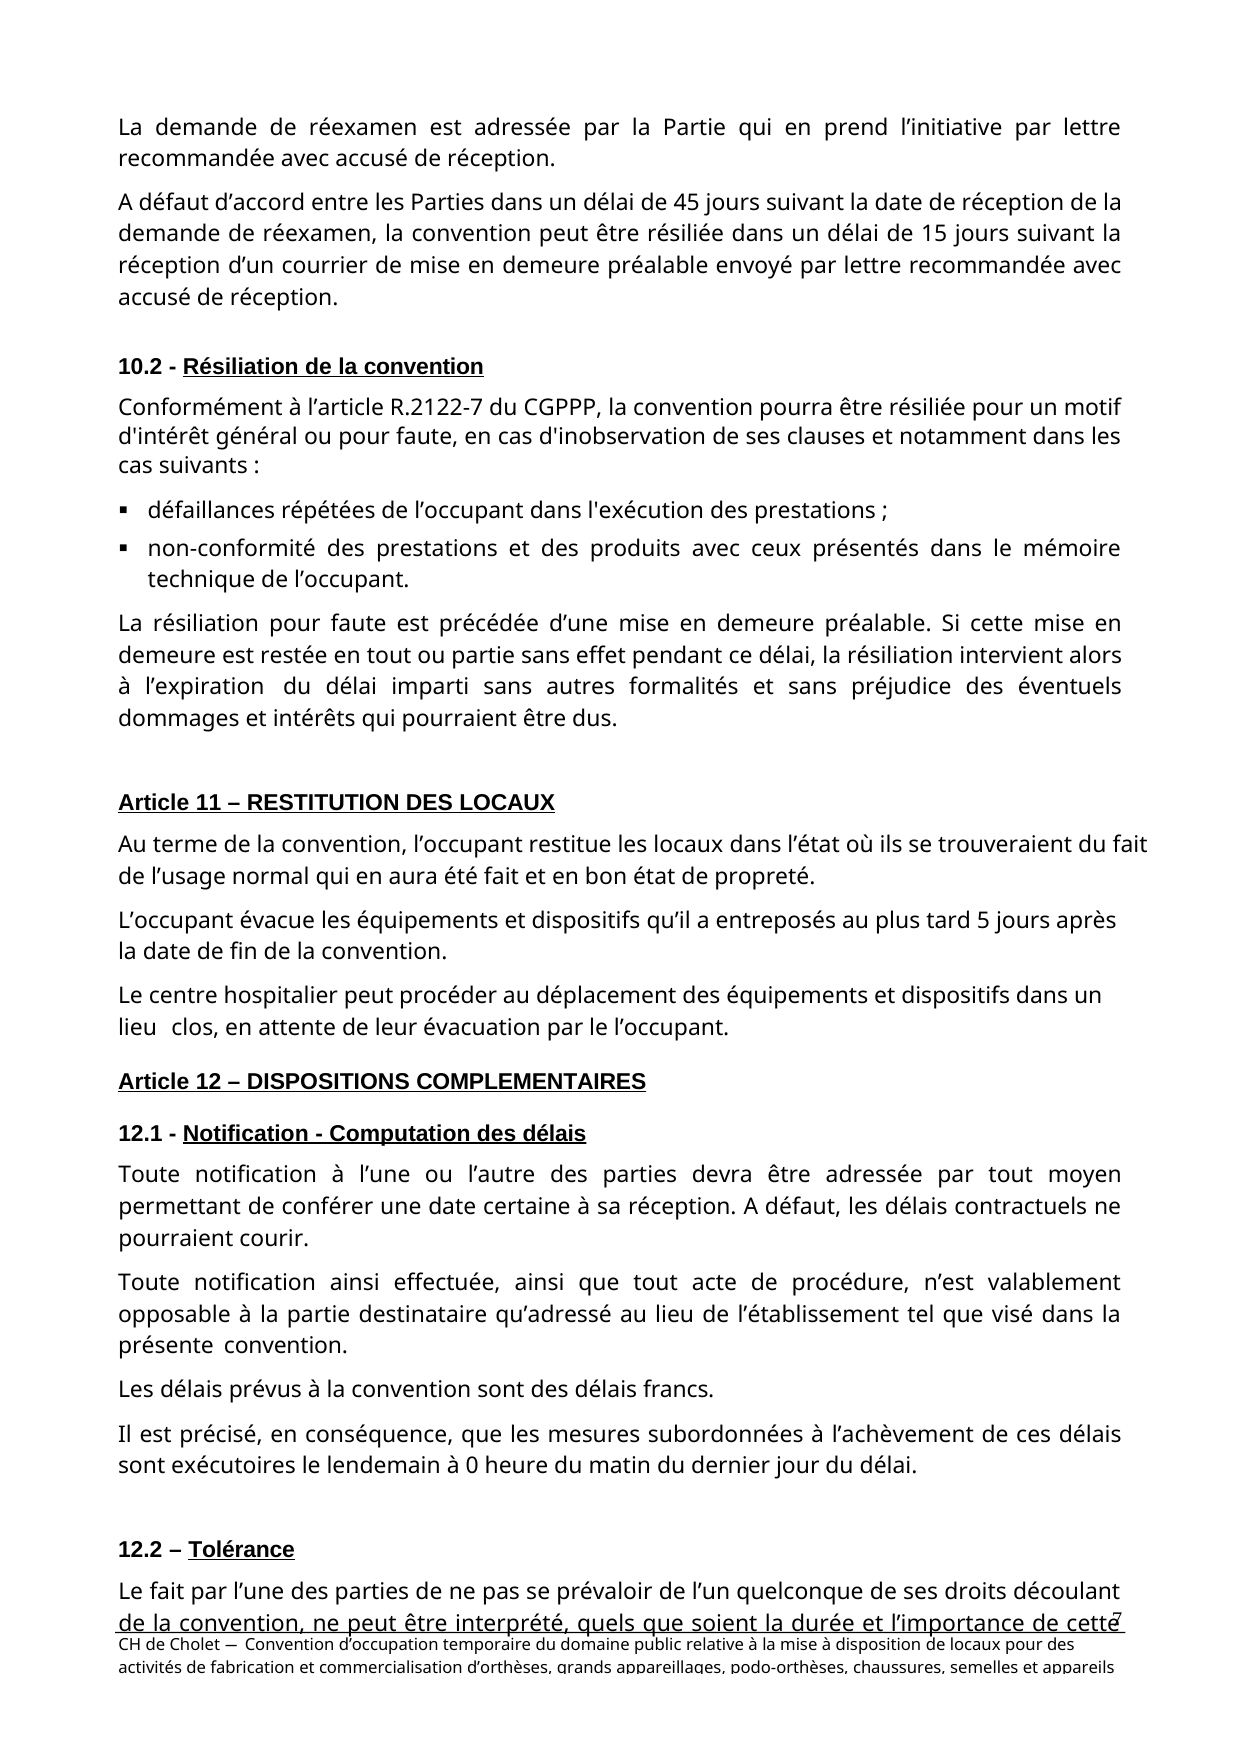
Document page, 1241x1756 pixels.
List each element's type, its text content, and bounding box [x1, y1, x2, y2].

text La demande de réexamen est adressée par la Partie qui en prend l’initiative par lettre recommandée avec accusé de réception. [118, 110, 1122, 173]
text Toute notification ainsi effectuée, ainsi que tout acte de procédure, n’est valablement opposable à la partie destinataire qu’adressé au lieu de l’établissement tel que visé dans la présente convention. [118, 1266, 1123, 1361]
subtitle - Résiliation de la convention [118, 353, 1166, 379]
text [118, 1575, 1122, 1638]
text Il est précisé, en conséquence, que les mesures subordonnées à l’achèvement de ces délais sont exécutoires le lendemain à 0 heure du matin du dernier jour du délai. [118, 1417, 1122, 1480]
text La résiliation pour faute est précédée d’une mise en demeure préalable. Si cette mise en demeure est restée en tout ou partie sans effet pendant ce délai, la résiliation intervient alors à l’expiration du délai imparti sans autres formalités et sans préjudice des éventuels dommages et intérêts qui pourraient être dus. [118, 607, 1122, 733]
subtitle Article 12 – DISPOSITIONS COMPLEMENTAIRES [118, 1068, 1166, 1094]
text A défaut d’accord entre les Parties dans un délai de 45 jours suivant la date de réception de la demande de réexamen, la convention peut être résiliée dans un délai de 15 jours suivant la réception d’un courrier de mise en demeure préalable envoyé par lettre recommandée avec accusé de réception. [118, 186, 1122, 312]
list défaillances répétées de l’occupant dans l'exécution des prestations ; [118, 494, 1166, 525]
subtitle Article 11 – RESTITUTION DES LOCAUX [118, 789, 1166, 815]
text Les délais prévus à la convention sont des délais francs. [118, 1373, 1166, 1405]
list - Notification - Computation des délais [118, 1119, 1166, 1146]
text Conformément à l’article R.2122-7 du CGPPP, la convention pourra être résiliée pour un motif d'intérêt général ou pour faute, en cas d'inobservation de ses clauses et notamment dans les cas suivants : [118, 392, 1123, 481]
text L’occupant évacue les équipements et dispositifs qu’il a entreposés au plus tard 5 jours après la date de fin de la convention. [118, 904, 1134, 966]
text Le centre hospitalier peut procéder au déplacement des équipements et dispositifs dans un lieu clos, en attente de leur évacuation par le l’occupant. [118, 979, 1117, 1042]
text Toute notification à l’une ou l’autre des parties devra être adressée par tout moyen permettant de conférer une date certaine à sa réception. A défaut, les délais contractuels ne pourraient courir. [118, 1158, 1123, 1253]
subtitle – Tolérance [118, 1536, 1166, 1563]
text Au terme de la convention, l’occupant restitue les locaux dans l’état où ils se trouveraient du fait de l’usage normal qui en aura été fait et en bon état de propreté. [118, 828, 1166, 891]
list non-conformité des prestations et des produits avec ceux présentés dans le mémoire technique de l’occupant. [118, 532, 1122, 594]
